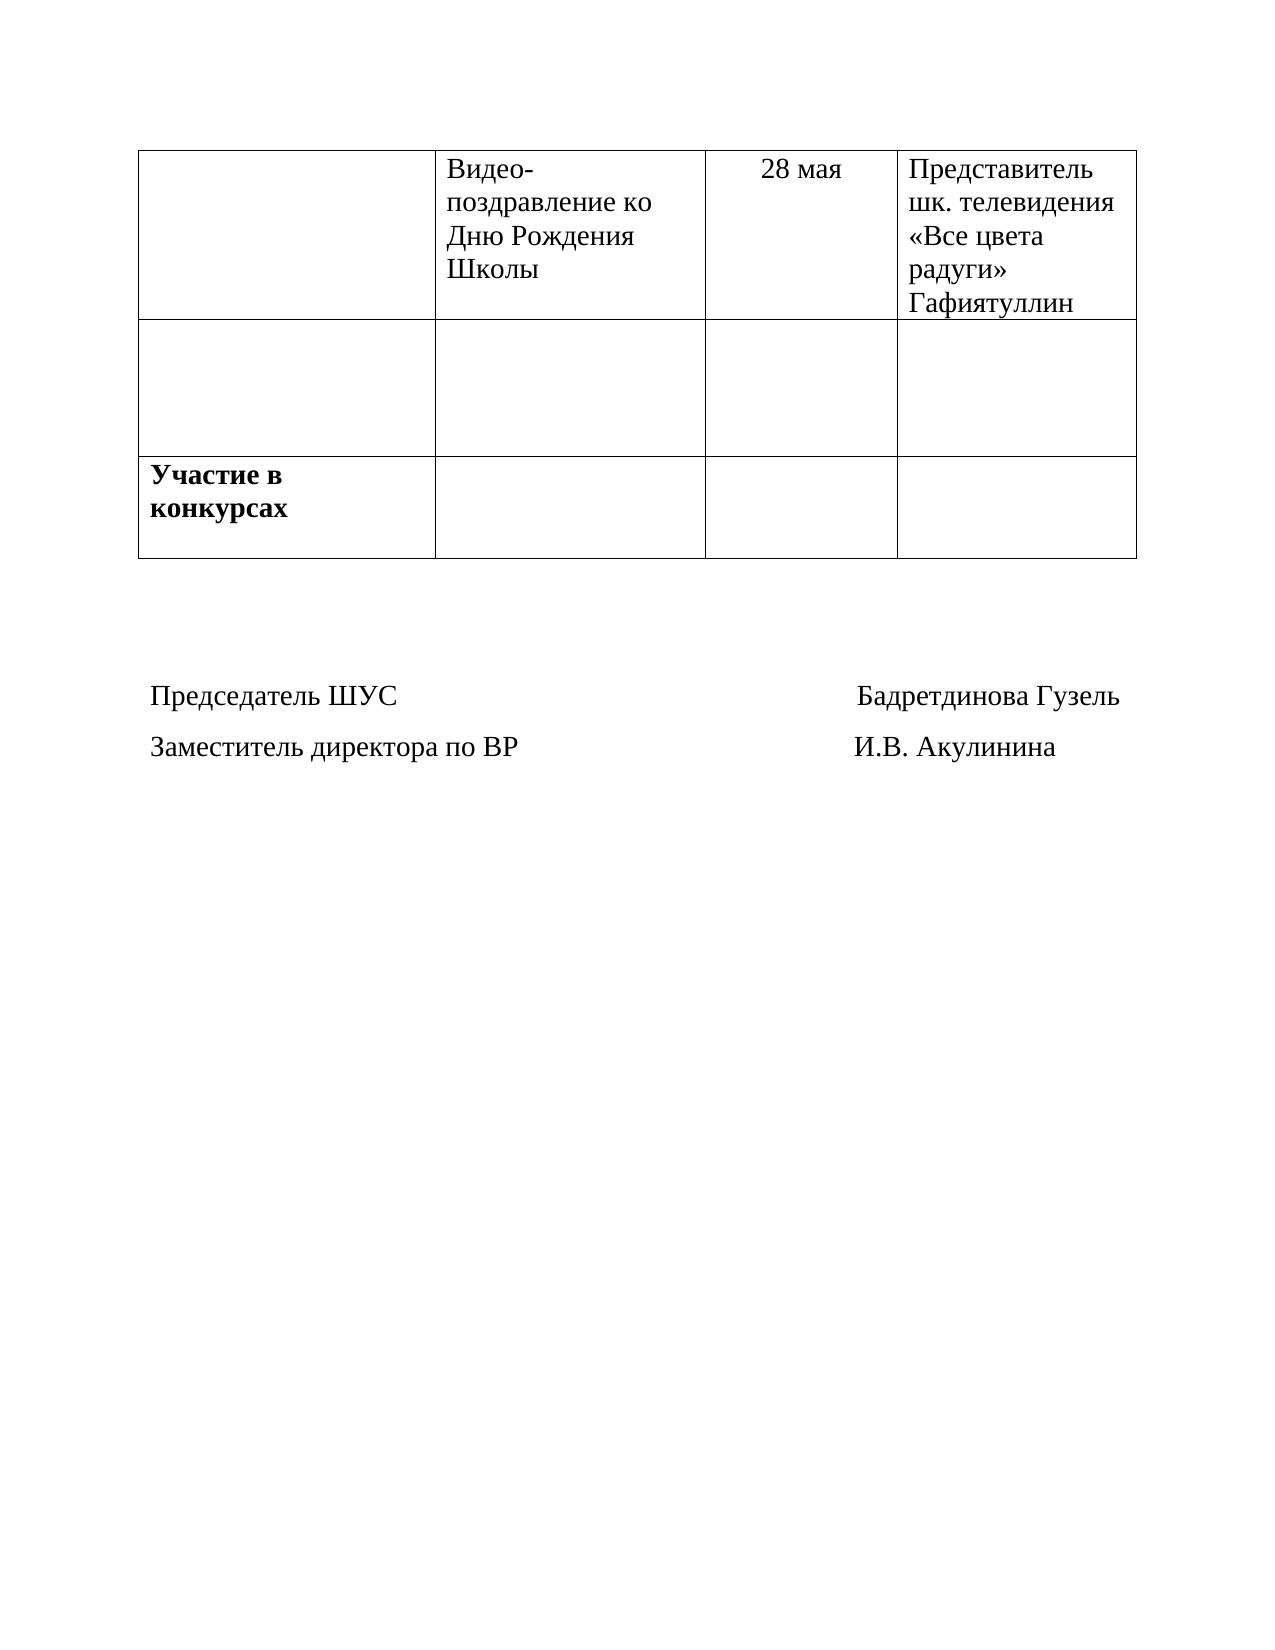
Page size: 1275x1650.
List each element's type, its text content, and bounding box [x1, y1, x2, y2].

table_cell 28 мая [706, 151, 897, 319]
table_cell [706, 457, 897, 558]
table_cell [898, 320, 1136, 456]
table_cell Видео-поздравление ко Дню Рождения Школы [436, 151, 705, 319]
text Заместитель директора по ВР И.В. Акулинина [150, 729, 1125, 762]
text Председатель ШУС Бадретдинова Гузель [150, 678, 1125, 712]
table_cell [898, 151, 1136, 319]
table_cell [436, 320, 705, 456]
table_cell [898, 457, 1136, 558]
table_cell Участие в конкурсах [139, 457, 435, 558]
table_cell [436, 457, 705, 558]
table_cell [139, 151, 435, 319]
table_cell [139, 320, 435, 456]
table_cell [706, 320, 897, 456]
